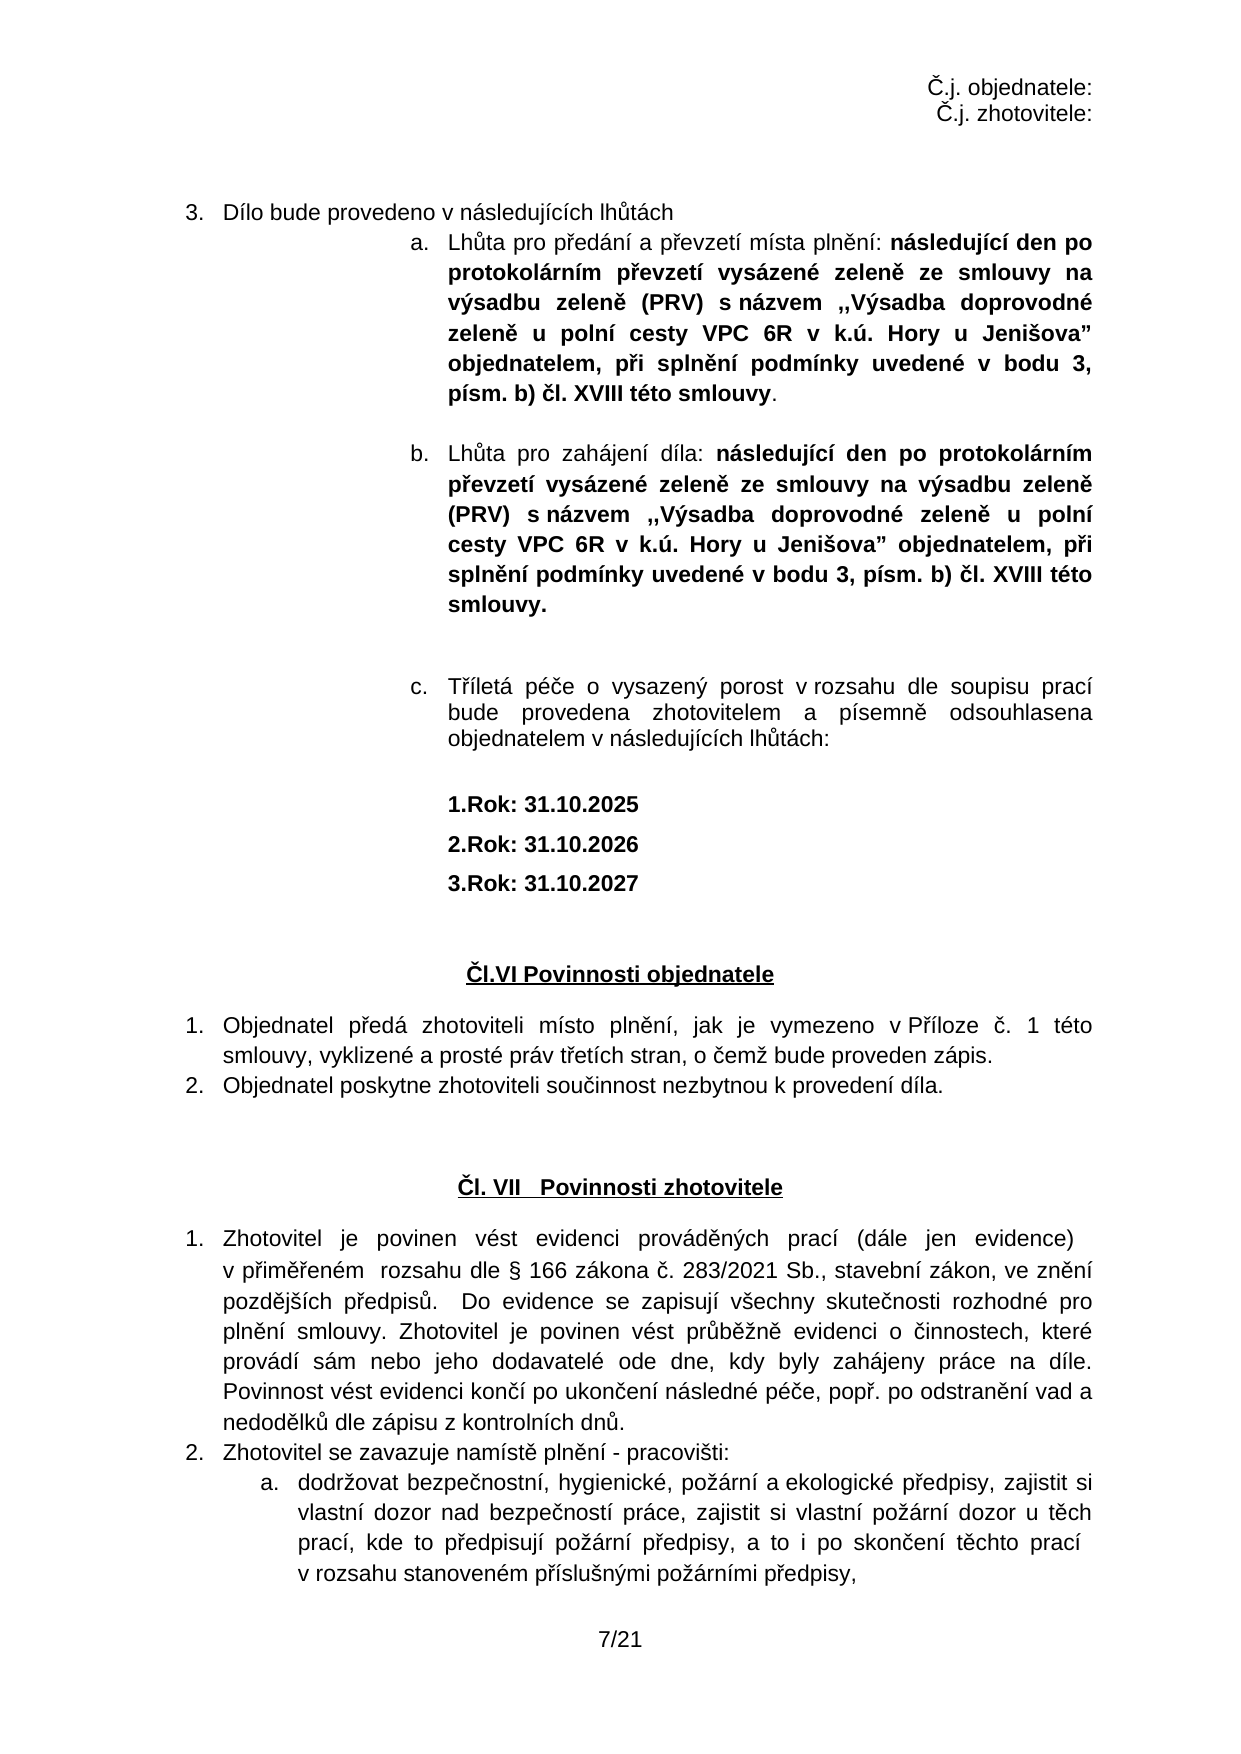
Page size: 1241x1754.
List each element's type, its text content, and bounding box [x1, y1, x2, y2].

list 2.Rok: 31.10.2026 [448, 831, 1093, 857]
list Lhůta pro předání a převzetí místa plnění: následující den po protokolárním převzetí vysázené zeleně ze smlouvy na výsadbu zeleně (PRV) s názvem ,,Výsadba doprovodné zeleně u polní cesty VPC 6R v k.ú. Hory u Jenišova” objednatelem, při splnění podmínky uvedené v bodu 3, písm. b) čl. XVIII této smlouvy. [410, 229, 1093, 406]
list Objednatel předá zhotoviteli místo plnění, jak je vymezeno v Příloze č. 1 této smlouvy, vyklizené a prosté práv třetích stran, o čemž bude proveden zápis. [185, 1012, 1093, 1068]
list Dílo bude provedeno v následujících lhůtách [185, 199, 1093, 225]
list Tříletá péče o vysazený porost v rozsahu dle soupisu prací bude provedena zhotovitelem a písemně odsouhlasena objednatelem v následujících lhůtách: [410, 673, 1093, 752]
list dodržovat bezpečnostní, hygienické, požární a ekologické předpisy, zajistit si vlastní dozor nad bezpečností práce, zajistit si vlastní požární dozor u těch prací, kde to předpisují požární předpisy, a to i po skončení těchto prací v rozsahu stanoveném příslušnými požárními předpisy, [260, 1469, 1093, 1586]
list Zhotovitel je povinen vést evidenci prováděných prací (dále jen evidence) v přiměřeném rozsahu dle § 166 zákona č. 283/2021 Sb., stavební zákon, ve znění pozdějších předpisů. Do evidence se zapisují všechny skutečnosti rozhodné pro plnění smlouvy. Zhotovitel je povinen vést průběžně evidenci o činnostech, které provádí sám nebo jeho dodavatelé ode dne, kdy byly zahájeny práce na díle. Povinnost vést evidenci končí po ukončení následné péče, popř. po odstranění vad a nedodělků dle zápisu z kontrolních dnů. [185, 1225, 1093, 1435]
text Čl.VI Povinnosti objednatele [148, 961, 1093, 987]
list 3.Rok: 31.10.2027 [448, 870, 1093, 896]
list 1.Rok: 31.10.2025 [448, 791, 1093, 817]
list Objednatel poskytne zhotoviteli součinnost nezbytnou k provedení díla. [185, 1072, 1093, 1098]
list Zhotovitel se zavazuje namístě plnění - pracovišti: [185, 1439, 1093, 1465]
list Lhůta pro zahájení díla: následující den po protokolárním převzetí vysázené zeleně ze smlouvy na výsadbu zeleně (PRV) s názvem ,,Výsadba doprovodné zeleně u polní cesty VPC 6R v k.ú. Hory u Jenišova” objednatelem, při splnění podmínky uvedené v bodu 3, písm. b) čl. XVIII této smlouvy. [410, 440, 1093, 618]
text Čl. VII Povinnosti zhotovitele [148, 1174, 1093, 1201]
